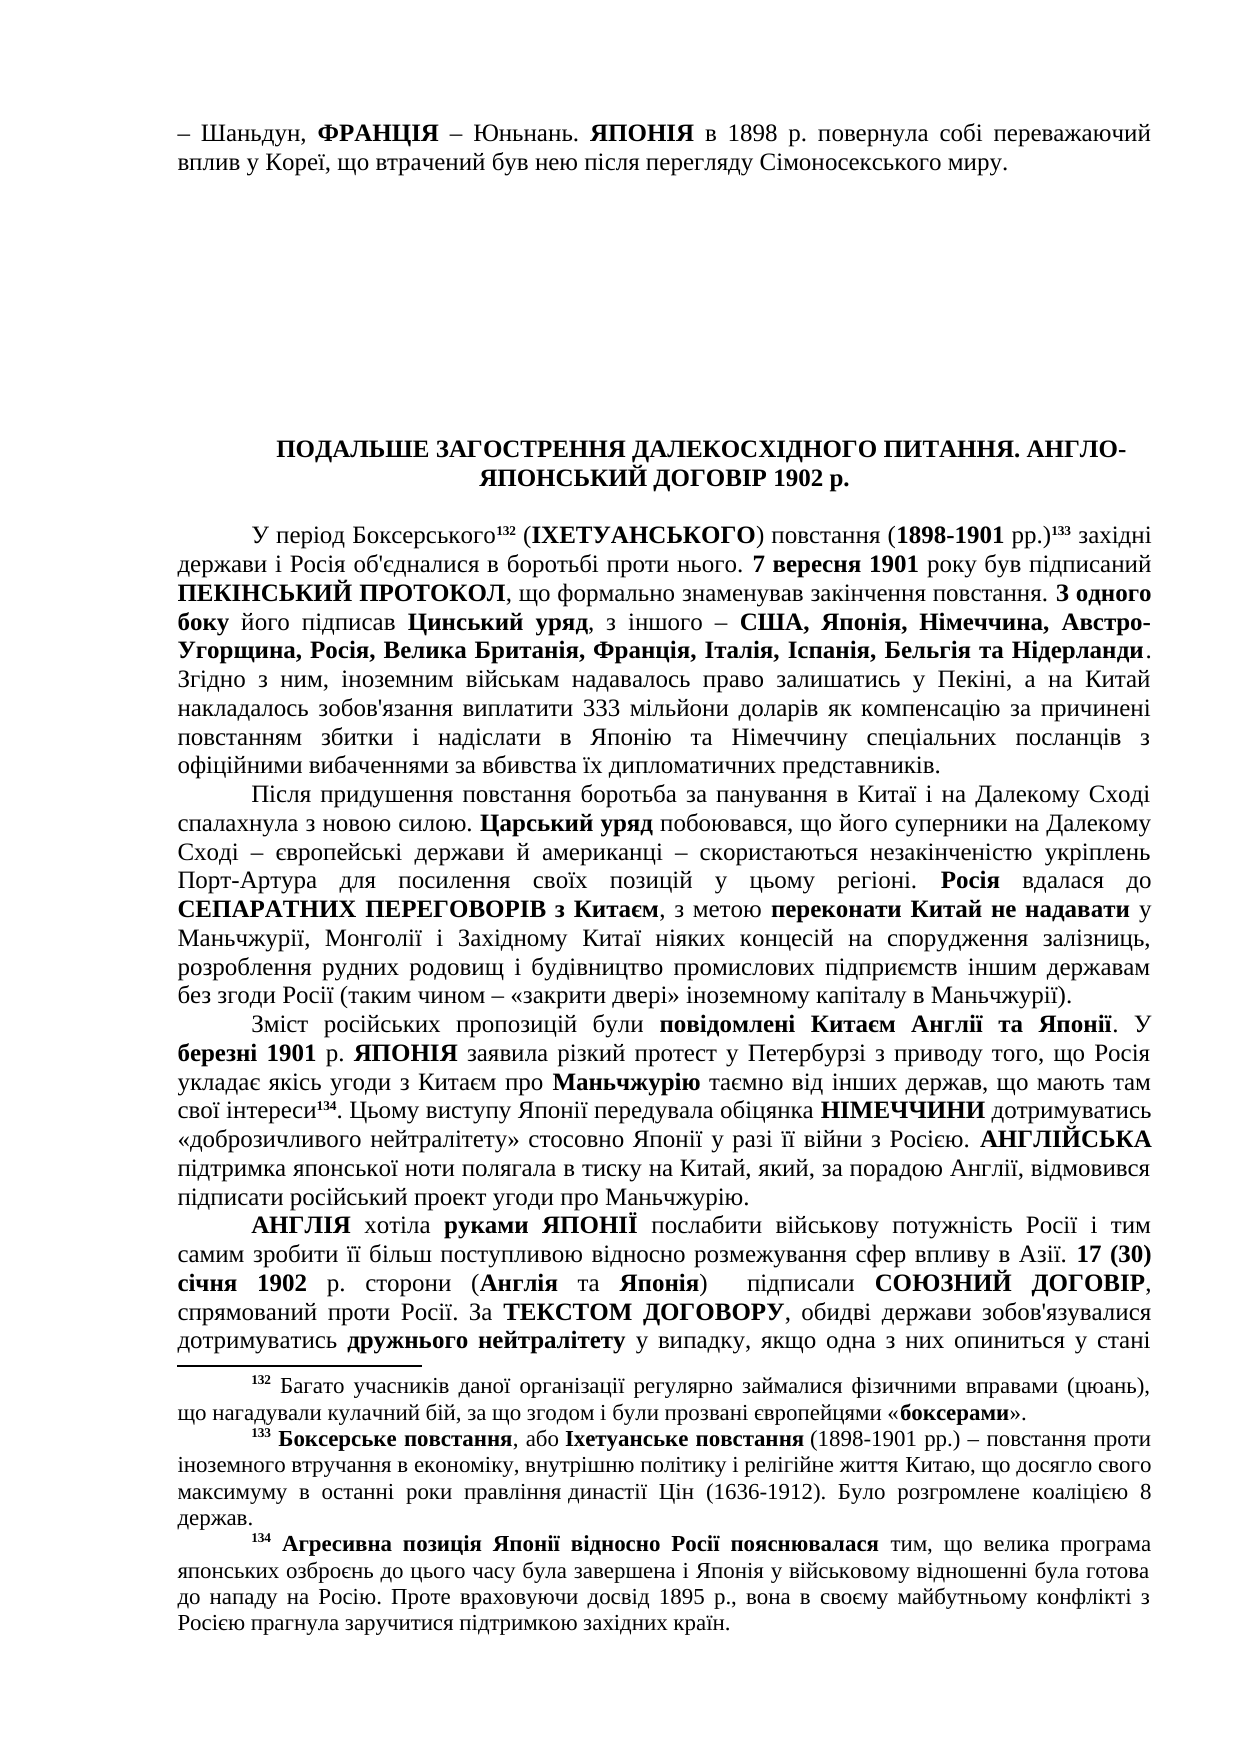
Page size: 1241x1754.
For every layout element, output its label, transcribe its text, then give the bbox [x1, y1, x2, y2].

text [177, 1211, 1152, 1354]
text Після придушення повстання боротьба за панування в Китаї і на Далекому Сході спалахнула з новою силою. Царський уряд побоювався, що його суперники на Далекому Сході – європейські держави й американці – скористаються незакінченістю укріплень Порт-Артура для посилення своїх позицій у цьому регіоні. Росія вдалася до СЕПАРАТНИХ ПЕРЕГОВОРІВ з Китаєм, з метою переконати Китай не надавати у Маньчжурії, Монголії і Західному Китаї ніяких концесій на спорудження залізниць, розроблення рудних родовищ і будівництво промислових підприємств іншим державам без згоди Росії (таким чином – «закрити двері» іноземному капіталу в Маньчжурії). [177, 779, 1152, 1009]
text ПОДАЛЬШЕ ЗАГОСТРЕННЯ ДАЛЕКОСХІДНОГО ПИТАННЯ. АНГЛО- ЯПОНСЬКИЙ ДОГОВІР 1902 р. [177, 434, 1152, 492]
text У період Боксерського (ІХЕТУАНСЬКОГО) повстання (1898-1901 pp.) західні держави і Росія об'єдналися в боротьбі проти нього. 7 вересня 1901 року був підписаний ПЕКІНСЬКИЙ ПРОТОКОЛ, що формально знаменував закінчення повстання. З одного боку його підписав Цинський уряд, з іншого – США, Японія, Німеччина, Австро-Угорщина, Росія, Велика Британія, Франція, Італія, Іспанія, Бельгія та Нідерланди. Згідно з ним, іноземним військам надавалось право залишатись у Пекіні, а на Китай накладалось зобов'язання виплатити 333 мільйони доларів як компенсацію за причинені повстанням збитки і надіслати в Японію та Німеччину спеціальних посланців з офіційними вибаченнями за вбивства їх дипломатичних представників. [177, 521, 1152, 779]
text Зміст російських пропозицій були повідомлені Китаєм Англії та Японії. У березні 1901 р. ЯПОНІЯ заявила різкий протест у Петербурзі з приводу того, що Росія укладає якісь угоди з Китаєм про Маньчжурію таємно від інших держав, що мають там свої інтереси. Цьому виступу Японії передувала обіцянка НІМЕЧЧИНИ дотримуватись «доброзичливого нейтралітету» стосовно Японії у разі її війни з Росією. АНГЛІЙСЬКА підтримка японської ноти полягала в тиску на Китай, який, за порадою Англії, відмовився підписати російський проект угоди про Маньчжурію. [177, 1009, 1152, 1211]
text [177, 118, 1152, 176]
